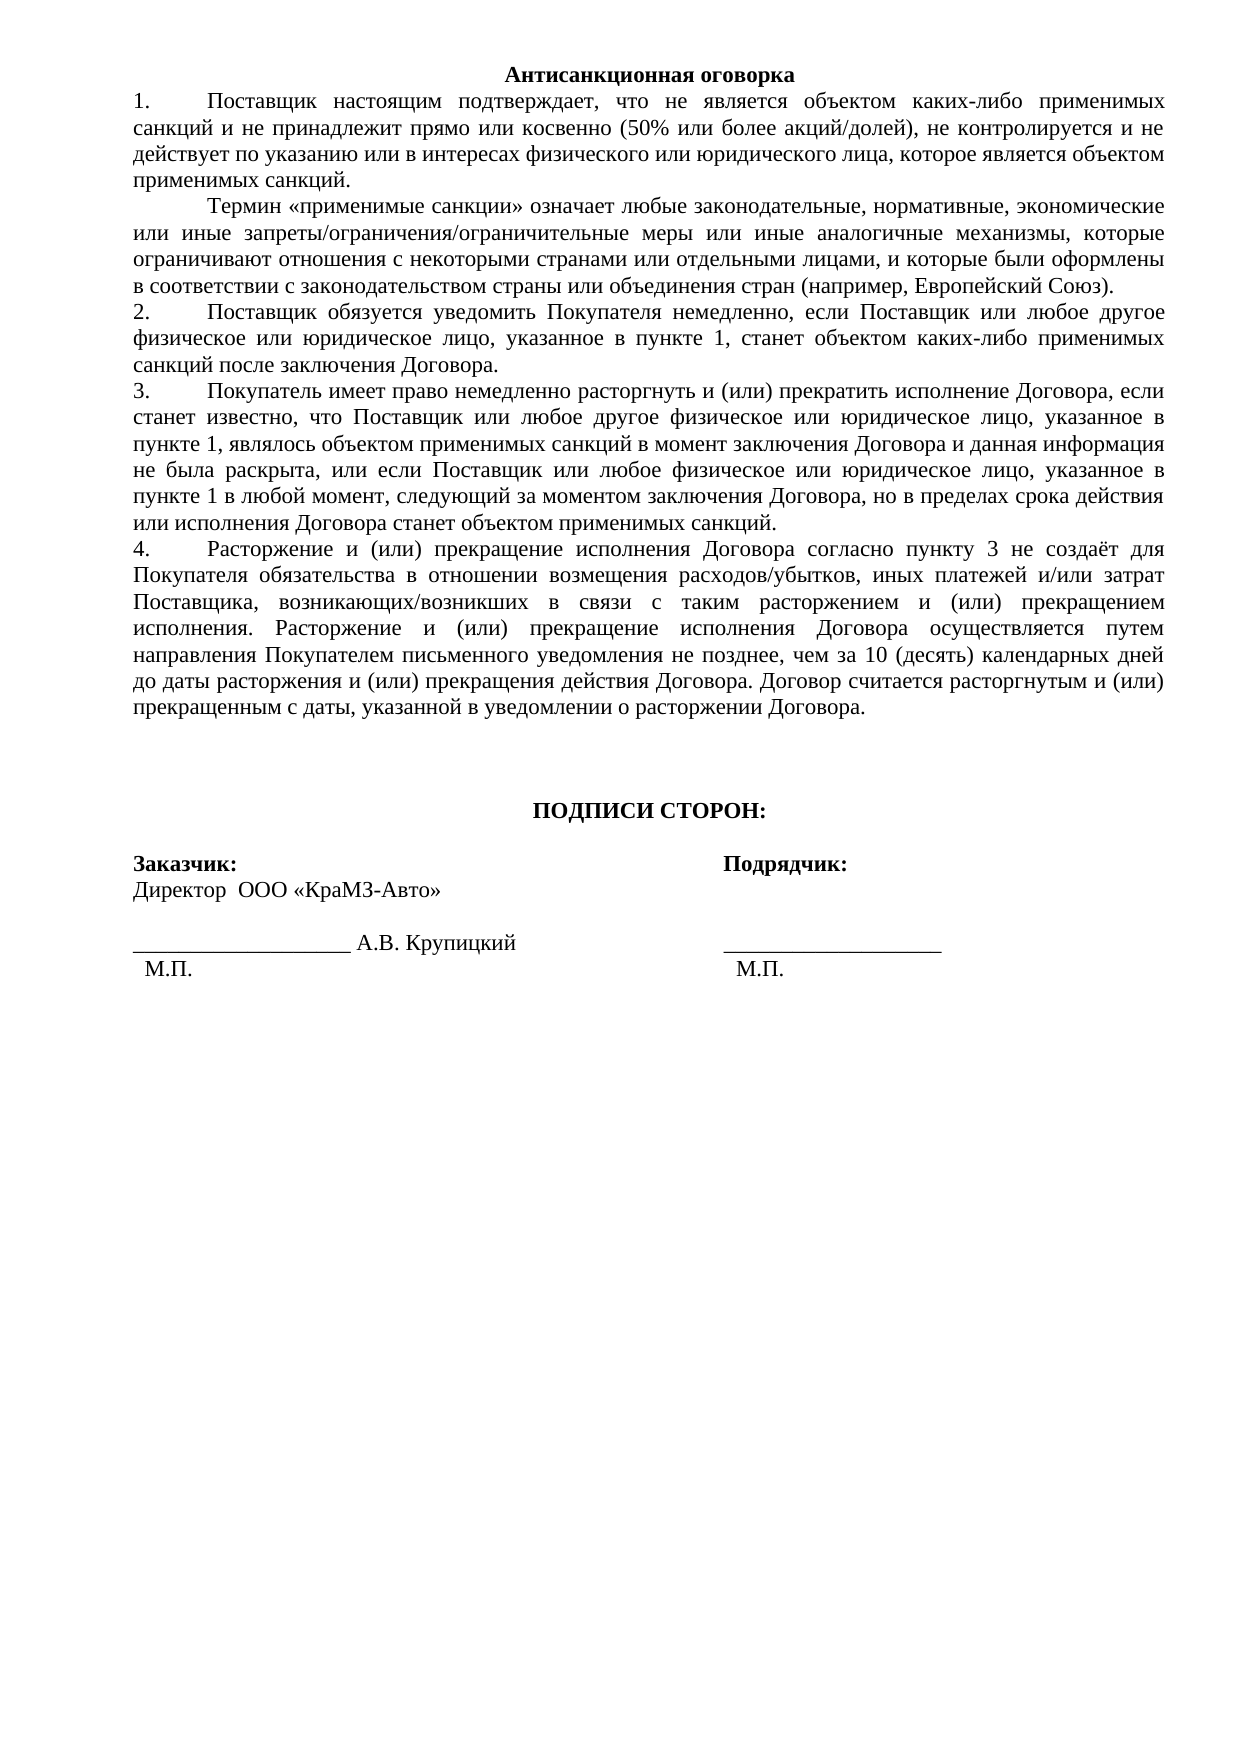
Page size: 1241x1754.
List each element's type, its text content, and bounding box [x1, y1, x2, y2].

text Заказчик: Подрядчик: [133, 850, 1166, 876]
text 4. Расторжение и (или) прекращение исполнения Договора согласно пункту 3 не создаёт для Покупателя обязательства в отношении возмещения расходов/убытков, иных платежей и/или затрат Поставщика, возникающих/возникших в связи с таким расторжением и (или) прекращением исполнения. Расторжение и (или) прекращение исполнения Договора осуществляется путем направления Покупателем письменного уведомления не позднее, чем за 10 (десять) календарных дней до даты расторжения и (или) прекращения действия Договора. Договор считается расторгнутым и (или) прекращенным с даты, указанной в уведомлении о расторжении Договора. [133, 535, 1166, 720]
text Антисанкционная оговорка [133, 61, 1166, 87]
text Директор ООО «КраМЗ-Авто» [133, 876, 1166, 902]
text М.П. М.П. [133, 955, 1166, 982]
text 2. Поставщик обязуется уведомить Покупателя немедленно, если Поставщик или любое другое физическое или юридическое лицо, указанное в пункте 1, станет объектом каких-либо применимых санкций после заключения Договора. [133, 298, 1166, 377]
text 3. Покупатель имеет право немедленно расторгнуть и (или) прекратить исполнение Договора, если станет известно, что Поставщик или любое другое физическое или юридическое лицо, указанное в пункте 1, являлось объектом применимых санкций в момент заключения Договора и данная информация не была раскрыта, или если Поставщик или любое физическое или юридическое лицо, указанное в пункте 1 в любой момент, следующий за моментом заключения Договора, но в пределах срока действия или исполнения Договора станет объектом применимых санкций. [133, 377, 1166, 535]
text 1. Поставщик настоящим подтверждает, что не является объектом каких-либо применимых санкций и не принадлежит прямо или косвенно (50% или более акций/долей), не контролируется и не действует по указанию или в интересах физического или юридического лица, которое является объектом применимых санкций. [133, 87, 1166, 193]
text ___________________ А.В. Крупицкий ___________________ [133, 929, 1166, 955]
text Термин «применимые санкции» означает любые законодательные, нормативные, экономические или иные запреты/ограничения/ограничительные меры или иные аналогичные механизмы, которые ограничивают отношения с некоторыми странами или отдельными лицами, и которые были оформлены в соответствии с законодательством страны или объединения стран (например, Европейский Союз). [133, 193, 1166, 298]
text ПОДПИСИ СТОРОН: [133, 797, 1166, 823]
